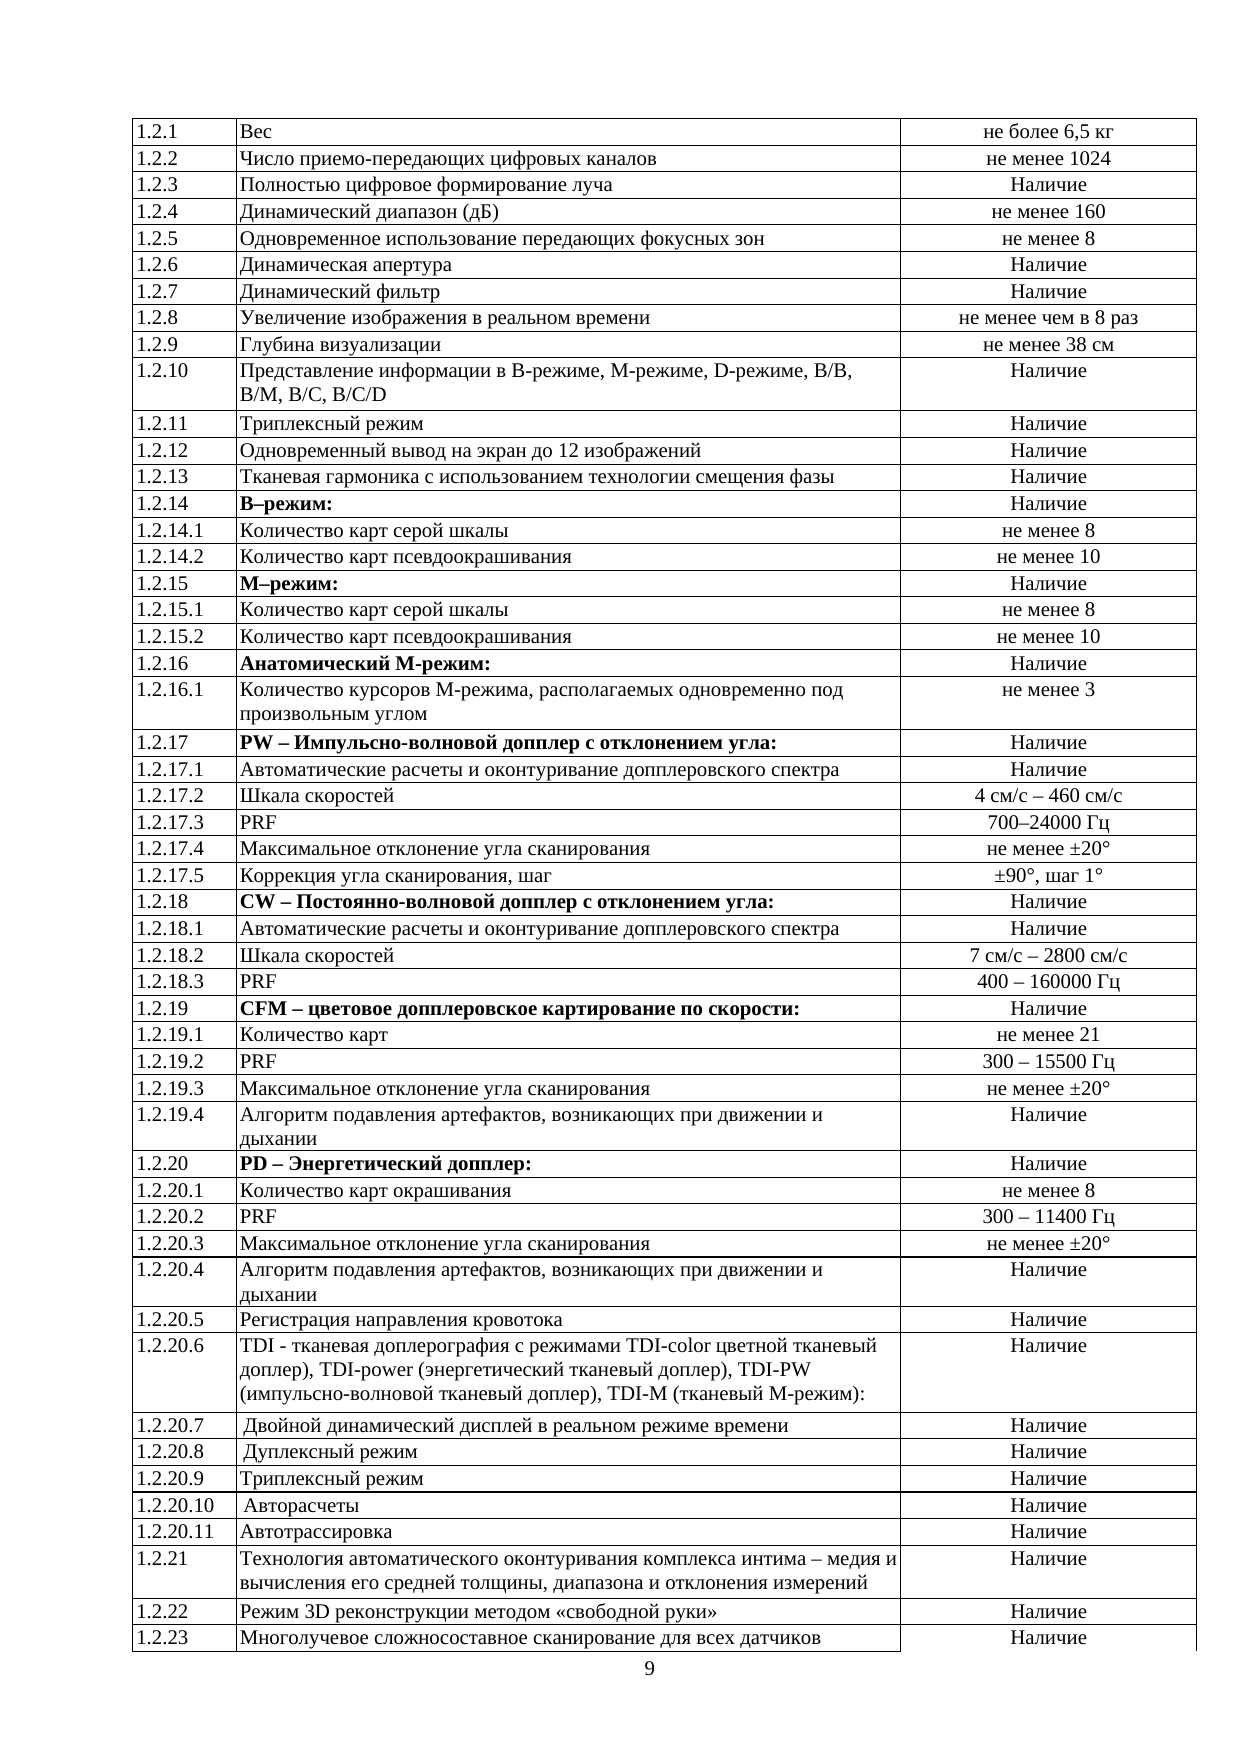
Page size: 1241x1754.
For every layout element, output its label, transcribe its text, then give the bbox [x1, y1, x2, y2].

table_cell 1.2.17 [133, 730, 236, 756]
table_cell Количество карт [237, 1022, 900, 1048]
table_cell 1.2.20.3 [133, 1231, 236, 1256]
table_cell Наличие [901, 890, 1196, 915]
table_cell 1.2.20.8 [133, 1439, 236, 1465]
table_cell Наличие [901, 1333, 1196, 1412]
table_cell PRF [237, 810, 900, 835]
table_cell Наличие [901, 571, 1196, 596]
table_cell не менее ±20° [901, 1231, 1196, 1256]
table_cell Тканевая гармоника с использованием технологии смещения фазы [237, 465, 900, 490]
table_cell Наличие [901, 1519, 1196, 1544]
table_cell 1.2.15 [133, 571, 236, 596]
table_cell 1.2.14.2 [133, 544, 236, 570]
table_cell Наличие [901, 757, 1196, 782]
table_cell 1.2.20.1 [133, 1178, 236, 1203]
table_cell Наличие [901, 1102, 1196, 1150]
table_cell 1.2.20.10 [133, 1493, 236, 1518]
table_cell Количество карт серой шкалы [237, 597, 900, 623]
table_cell Количество курсоров М-режима, располагаемых одновременно под произвольным углом [237, 677, 900, 729]
table_cell Количество карт псевдоокрашивания [237, 544, 900, 570]
table_cell не менее 10 [901, 624, 1196, 649]
table_cell Наличие [901, 916, 1196, 942]
table_cell Наличие [901, 465, 1196, 490]
table_cell Максимальное отклонение угла сканирования [237, 836, 900, 862]
table_cell не менее 3 [901, 677, 1196, 729]
table_cell PRF [237, 1049, 900, 1074]
table_cell 1.2.15.2 [133, 624, 236, 649]
table_cell Наличие [901, 279, 1196, 304]
table_cell 1.2.3 [133, 172, 236, 198]
table_cell 1.2.5 [133, 225, 236, 251]
table_cell не менее 21 [901, 1022, 1196, 1048]
table_cell 1.2.20.11 [133, 1519, 236, 1544]
table_cell 1.2.12 [133, 438, 236, 463]
table_cell 1.2.21 [133, 1546, 236, 1598]
table_cell Наличие [901, 252, 1196, 277]
table_cell Число приемо-передающих цифровых каналов [237, 146, 900, 171]
table_cell Максимальное отклонение угла сканирования [237, 1231, 900, 1256]
table_cell Наличие [901, 1599, 1196, 1624]
table_cell 1.2.1 [133, 119, 236, 145]
table_cell Наличие [901, 1307, 1196, 1332]
table_cell Автотрассировка [237, 1519, 900, 1544]
table_cell не менее 160 [901, 199, 1196, 224]
table_cell Наличие [901, 358, 1196, 410]
table_cell Наличие [901, 730, 1196, 756]
table_cell Динамический диапазон (дБ) [237, 199, 900, 224]
table_cell В–режим: [237, 491, 900, 517]
table_cell Динамическая апертура [237, 252, 900, 277]
table_cell Наличие [901, 1439, 1196, 1465]
table_cell Технология автоматического оконтуривания комплекса интима – медия и вычисления его средней толщины, диапазона и отклонения измерений [237, 1546, 900, 1598]
table_cell 1.2.17.5 [133, 863, 236, 888]
table_cell Авторасчеты [237, 1493, 900, 1518]
table_cell 1.2.20.9 [133, 1466, 236, 1491]
table_cell Наличие [901, 172, 1196, 198]
table_cell 1.2.20.6 [133, 1333, 236, 1412]
table_cell не менее ±20° [901, 836, 1196, 862]
table_cell не менее 8 [901, 225, 1196, 251]
table_cell Наличие [901, 1546, 1196, 1598]
table_cell ±90°, шаг 1° [901, 863, 1196, 888]
table_cell Наличие [901, 650, 1196, 676]
table_cell Количество карт псевдоокрашивания [237, 624, 900, 649]
table_cell Триплексный режим [237, 1466, 900, 1491]
table_cell Максимальное отклонение угла сканирования [237, 1075, 900, 1101]
table_cell 1.2.18 [133, 890, 236, 915]
table_cell 1.2.10 [133, 358, 236, 410]
table_cell 300 – 15500 Гц [901, 1049, 1196, 1074]
table_cell 1.2.20.4 [133, 1258, 236, 1306]
table_cell 4 см/с – 460 см/с [901, 783, 1196, 809]
table_cell 1.2.20.7 [133, 1413, 236, 1438]
table_cell 300 – 11400 Гц [901, 1204, 1196, 1230]
table_cell Наличие [901, 1413, 1196, 1438]
table_cell Одновременный вывод на экран до 12 изображений [237, 438, 900, 463]
table_cell не менее 38 см [901, 332, 1196, 357]
table_cell 1.2.16 [133, 650, 236, 676]
table_cell 1.2.9 [133, 332, 236, 357]
table_cell PRF [237, 1204, 900, 1230]
table_cell PD – Энергетический допплер: [237, 1151, 900, 1177]
table_cell 1.2.14 [133, 491, 236, 517]
table_cell 1.2.17.3 [133, 810, 236, 835]
table_cell Анатомический М-режим: [237, 650, 900, 676]
table_cell 1.2.16.1 [133, 677, 236, 729]
table_cell 1.2.23 [133, 1625, 236, 1651]
table_cell Количество карт окрашивания [237, 1178, 900, 1203]
table_cell Алгоритм подавления артефактов, возникающих при движении и дыхании [237, 1102, 900, 1150]
table_cell Наличие [901, 411, 1196, 437]
table_cell не менее 1024 [901, 146, 1196, 171]
table_cell 1.2.22 [133, 1599, 236, 1624]
table_cell Количество карт серой шкалы [237, 518, 900, 543]
table_cell 1.2.17.1 [133, 757, 236, 782]
table_cell 400 – 160000 Гц [901, 969, 1196, 995]
table_cell 1.2.17.4 [133, 836, 236, 862]
table_cell 1.2.19.4 [133, 1102, 236, 1150]
table_cell 7 см/с – 2800 см/с [901, 943, 1196, 968]
table_cell Двойной динамический дисплей в реальном режиме времени [237, 1413, 900, 1438]
table_cell Глубина визуализации [237, 332, 900, 357]
table_cell Режим 3D реконструкции методом «свободной руки» [237, 1599, 900, 1624]
table_cell 1.2.19.3 [133, 1075, 236, 1101]
table_cell 1.2.20.5 [133, 1307, 236, 1332]
table_cell 1.2.20.2 [133, 1204, 236, 1230]
table_cell 1.2.15.1 [133, 597, 236, 623]
table_cell Наличие [901, 1466, 1196, 1491]
table_cell 700–24000 Гц [901, 810, 1196, 835]
table_cell не менее 8 [901, 597, 1196, 623]
table_cell PW – Импульсно-волновой допплер с отклонением угла: [237, 730, 900, 756]
table_cell Увеличение изображения в реальном времени [237, 305, 900, 331]
table_cell не более 6,5 кг [901, 119, 1196, 145]
table_cell Наличие [901, 1625, 1196, 1651]
table_cell Коррекция угла сканирования, шаг [237, 863, 900, 888]
table_cell не менее 8 [901, 1178, 1196, 1203]
table_cell Наличие [901, 1151, 1196, 1177]
table_cell Наличие [901, 438, 1196, 463]
table_cell Шкала скоростей [237, 783, 900, 809]
table_cell Наличие [901, 491, 1196, 517]
table_cell 1.2.19 [133, 996, 236, 1021]
table_cell 1.2.18.1 [133, 916, 236, 942]
table_cell 1.2.18.2 [133, 943, 236, 968]
table_cell 1.2.11 [133, 411, 236, 437]
table_cell Наличие [901, 1258, 1196, 1306]
table_cell 1.2.4 [133, 199, 236, 224]
table_cell Алгоритм подавления артефактов, возникающих при движении и дыхании [237, 1258, 900, 1306]
table_cell 1.2.13 [133, 465, 236, 490]
table_cell Вес [237, 119, 900, 145]
table_cell 1.2.7 [133, 279, 236, 304]
table_cell М–режим: [237, 571, 900, 596]
table_cell 1.2.18.3 [133, 969, 236, 995]
table_cell Триплексный режим [237, 411, 900, 437]
table_cell Многолучевое сложносоставное сканирование для всех датчиков [237, 1625, 900, 1651]
table_cell не менее 10 [901, 544, 1196, 570]
table_cell Одновременное использование передающих фокусных зон [237, 225, 900, 251]
table_cell Шкала скоростей [237, 943, 900, 968]
table_cell Полностью цифровое формирование луча [237, 172, 900, 198]
table_cell 1.2.8 [133, 305, 236, 331]
table_cell Наличие [901, 1493, 1196, 1518]
table_cell 1.2.6 [133, 252, 236, 277]
table_cell PRF [237, 969, 900, 995]
table_cell не менее 8 [901, 518, 1196, 543]
table_cell Представление информации в В-режиме, М-режиме, D-режиме, В/В, В/М, В/С, В/С/D [237, 358, 900, 410]
table_cell CW – Постоянно-волновой допплер с отклонением угла: [237, 890, 900, 915]
table_cell CFM – цветовое допплеровское картирование по скорости: [237, 996, 900, 1021]
table_cell не менее ±20° [901, 1075, 1196, 1101]
table_cell не менее чем в 8 раз [901, 305, 1196, 331]
table_cell Регистрация направления кровотока [237, 1307, 900, 1332]
table_cell TDI - тканевая доплерография с режимами TDI-color цветной тканевый доплер), TDI-power (энергетический тканевый доплер), TDI-PW (импульсно-волновой тканевый доплер), TDI-M (тканевый М-режим): [237, 1333, 900, 1412]
table_cell 1.2.14.1 [133, 518, 236, 543]
table_cell 1.2.19.2 [133, 1049, 236, 1074]
table_cell 1.2.17.2 [133, 783, 236, 809]
table_cell Автоматические расчеты и оконтуривание допплеровского спектра [237, 757, 900, 782]
table_cell 1.2.2 [133, 146, 236, 171]
table_cell Наличие [901, 996, 1196, 1021]
table_cell Дуплексный режим [237, 1439, 900, 1465]
table_cell 1.2.20 [133, 1151, 236, 1177]
table_cell Автоматические расчеты и оконтуривание допплеровского спектра [237, 916, 900, 942]
table_cell 1.2.19.1 [133, 1022, 236, 1048]
table_cell Динамический фильтр [237, 279, 900, 304]
